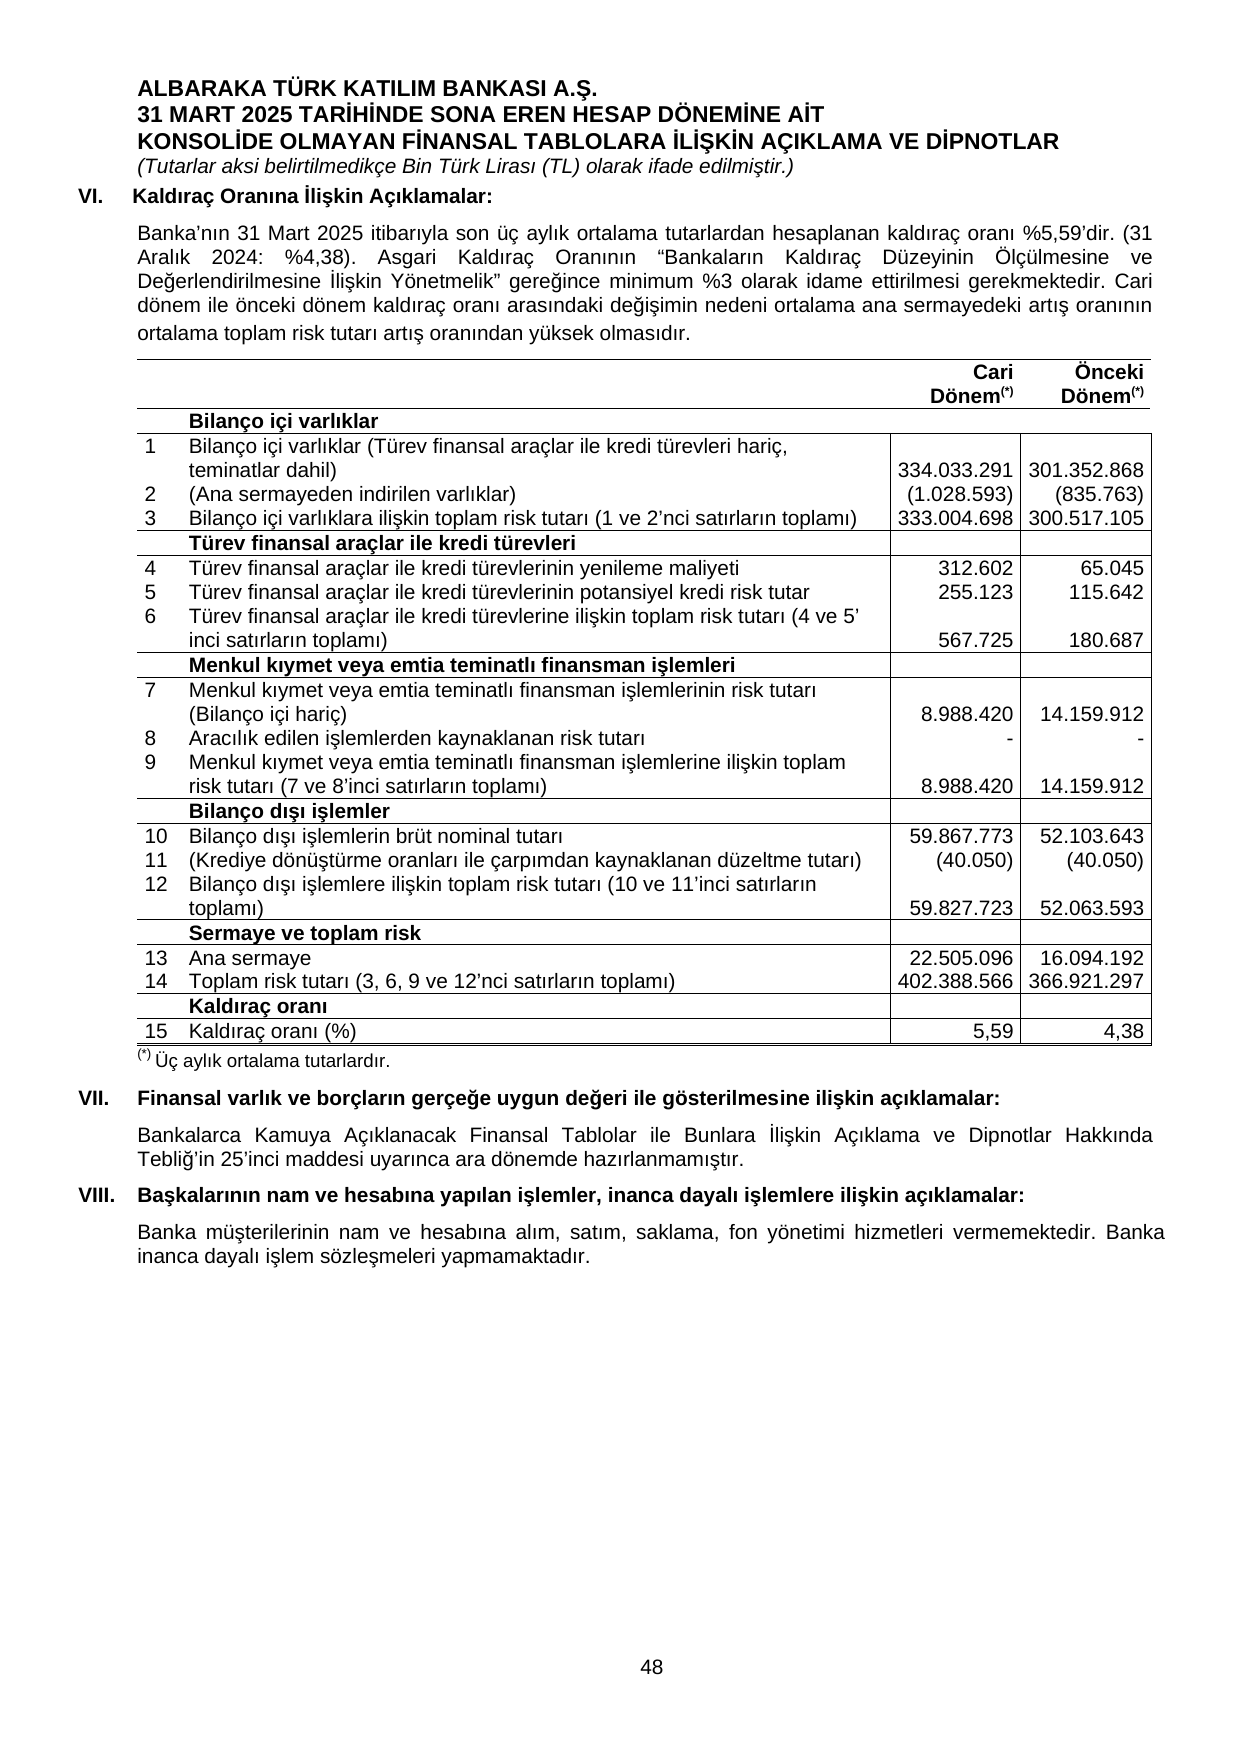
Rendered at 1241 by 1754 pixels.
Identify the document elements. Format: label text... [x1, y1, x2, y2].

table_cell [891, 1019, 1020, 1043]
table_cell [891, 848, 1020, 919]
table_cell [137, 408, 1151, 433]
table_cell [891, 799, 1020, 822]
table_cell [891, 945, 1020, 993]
text (*) Üç aylık ortalama tutarlardır. [137, 1046, 446, 1073]
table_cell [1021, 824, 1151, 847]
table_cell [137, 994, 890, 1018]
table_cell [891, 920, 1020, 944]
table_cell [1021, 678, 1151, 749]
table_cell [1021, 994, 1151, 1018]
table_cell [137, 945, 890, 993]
text VIII. Başkalarının nam ve hesabına yapılan işlemler, inanca dayalı işlemlere ilişkin açıklamalar: [78, 1183, 1166, 1207]
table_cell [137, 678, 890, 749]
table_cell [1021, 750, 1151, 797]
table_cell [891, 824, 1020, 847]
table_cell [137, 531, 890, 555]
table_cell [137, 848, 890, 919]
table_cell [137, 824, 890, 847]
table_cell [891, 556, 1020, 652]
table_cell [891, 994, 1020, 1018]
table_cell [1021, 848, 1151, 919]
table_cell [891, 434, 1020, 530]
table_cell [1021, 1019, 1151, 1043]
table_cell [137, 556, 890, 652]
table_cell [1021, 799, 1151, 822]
text VII. Finansal varlık ve borçların gerçeğe uygun değeri ile gösterilmesine ilişkin açıklamalar: [78, 1085, 1154, 1110]
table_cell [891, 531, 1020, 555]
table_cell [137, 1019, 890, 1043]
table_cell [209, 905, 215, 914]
text VI. Kaldıraç Oranına İlişkin Açıklamalar: [78, 184, 1166, 208]
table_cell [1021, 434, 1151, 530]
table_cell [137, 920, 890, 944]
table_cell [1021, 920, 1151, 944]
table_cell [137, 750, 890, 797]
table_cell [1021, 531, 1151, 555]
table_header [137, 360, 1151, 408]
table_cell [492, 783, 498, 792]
text Banka’nın 31 Mart 2025 itibarıyla son üç aylık ortalama tutarlardan hesaplanan kaldıraç oranı %5,59’dir. (31 Aralık 2024: %4,38). Asgari Kaldıraç Oranının “Bankaların Kaldıraç Düzeyinin Ölçülmesine ve Değerlendirilmesine İlişkin Yönetmelik” gereğince minimum %3 olarak idame ettirilmesi gerekmektedir. Cari dönem ile önceki dönem kaldıraç oranı arasındaki değişimin nedeni ortalama ana sermayedeki artış oranının ortalama toplam risk tutarı artış oranından yüksek olmasıdır. [137, 221, 1154, 345]
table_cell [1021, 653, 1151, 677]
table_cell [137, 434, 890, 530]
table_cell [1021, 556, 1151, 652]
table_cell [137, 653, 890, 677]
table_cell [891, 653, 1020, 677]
text Bankalarca Kamuya Açıklanacak Finansal Tablolar ile Bunlara İlişkin Açıklama ve Dipnotlar Hakkında Tebliğ’in 25’inci maddesi uyarınca ara dönemde hazırlanmamıştır. [137, 1123, 1154, 1171]
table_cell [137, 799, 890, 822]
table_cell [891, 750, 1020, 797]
text Banka müşterilerinin nam ve hesabına alım, satım, saklama, fon yönetimi hizmetleri vermemektedir. Banka inanca dayalı işlem sözleşmeleri yapmamaktadır. [137, 1219, 1166, 1267]
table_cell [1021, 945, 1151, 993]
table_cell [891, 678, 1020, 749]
